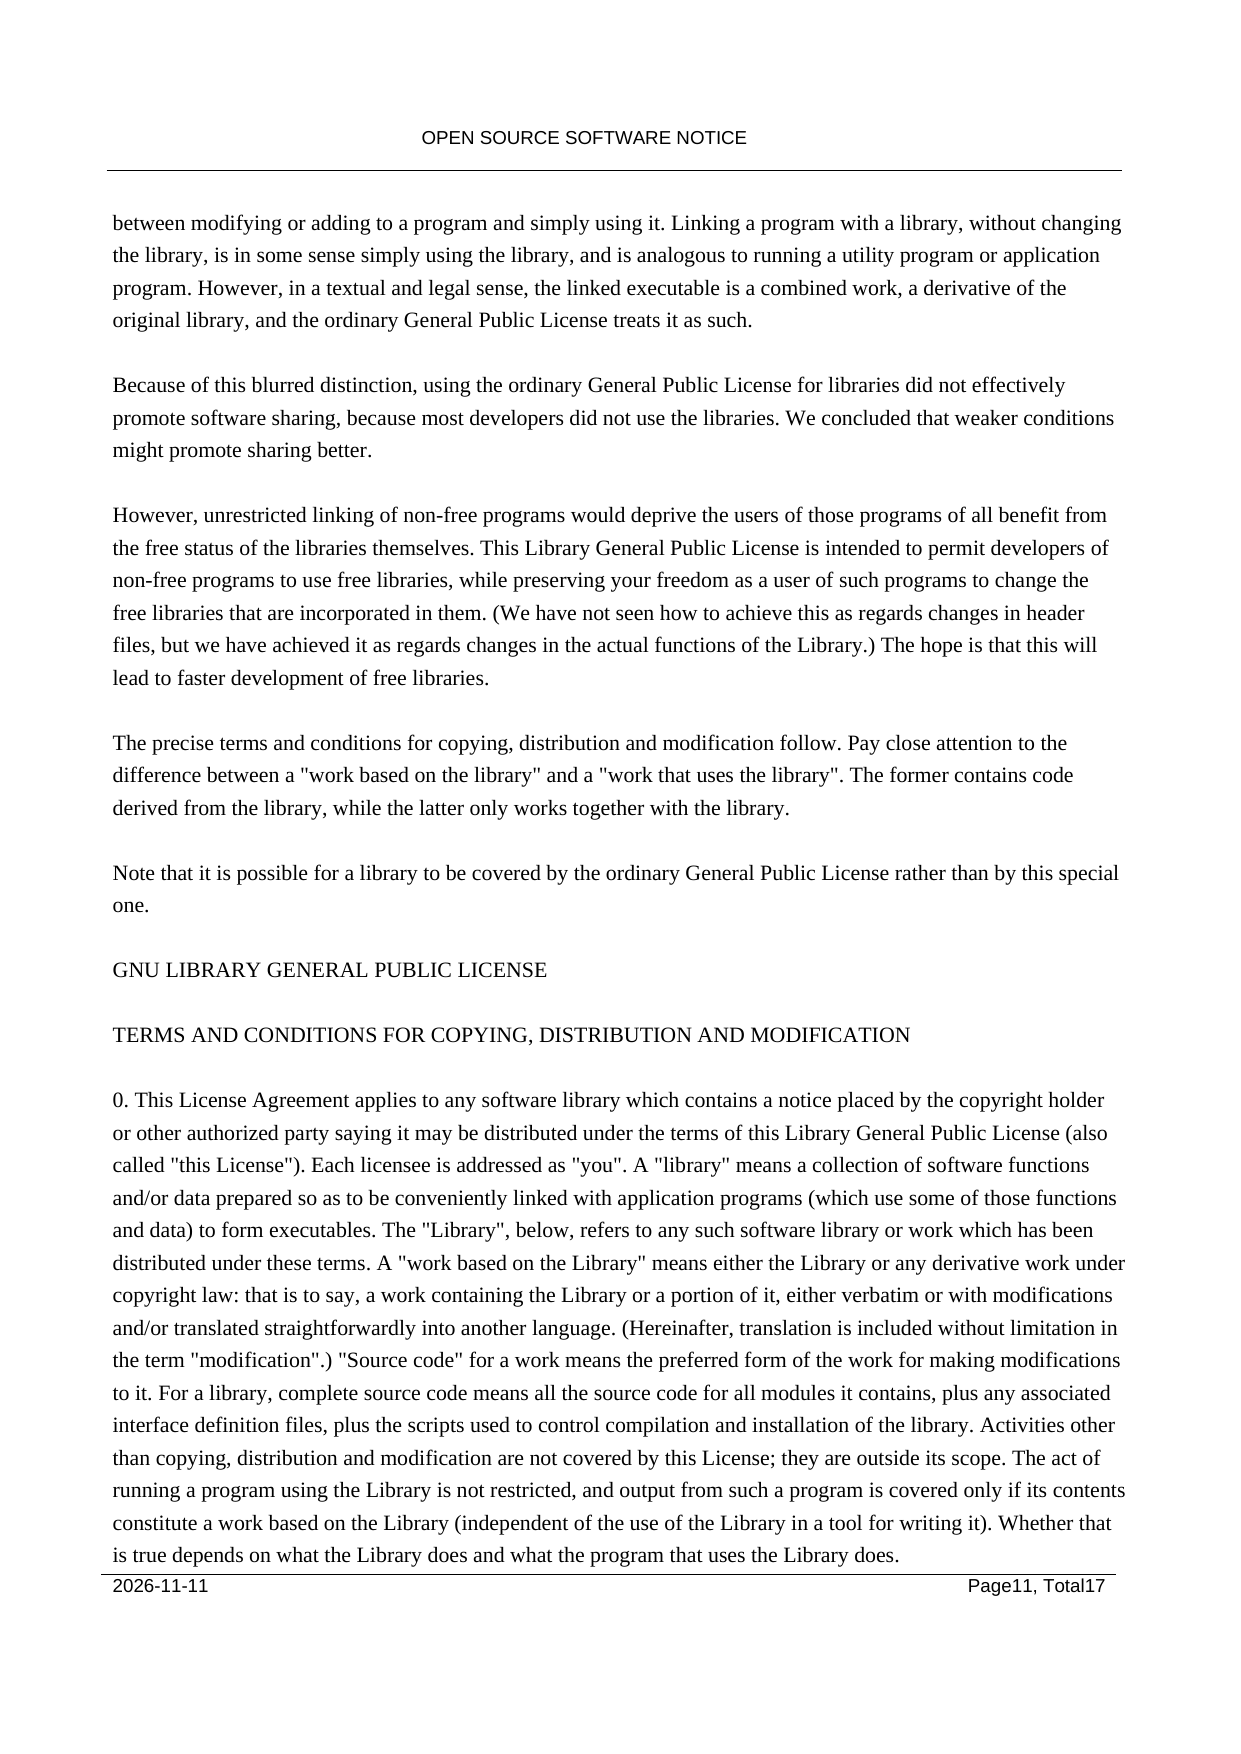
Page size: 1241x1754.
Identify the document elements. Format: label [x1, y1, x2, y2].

text [112, 206, 1128, 1571]
